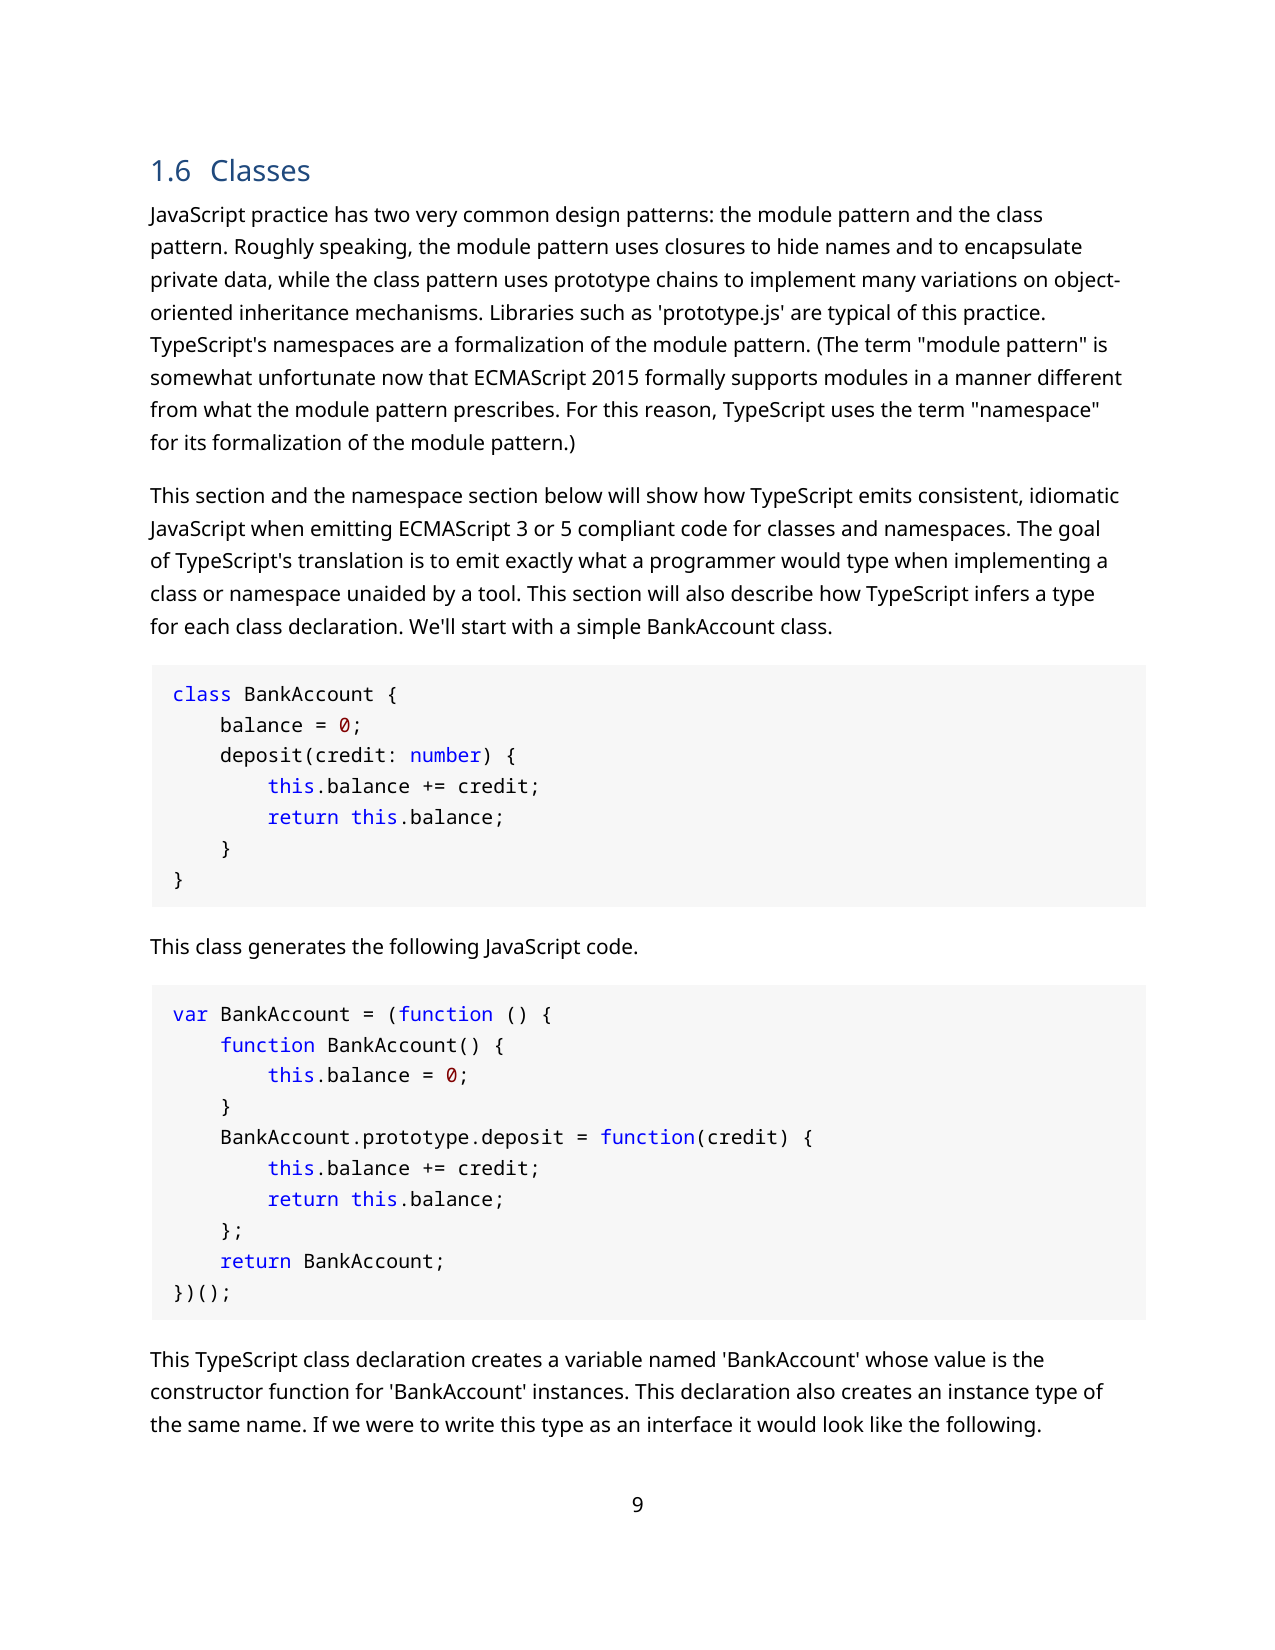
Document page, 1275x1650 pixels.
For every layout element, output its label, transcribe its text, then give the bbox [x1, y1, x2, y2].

text var BankAccount = (function () { function BankAccount() { this.balance = 0; } BankAccount.prototype.deposit = function(credit) { this.balance += credit; return this.balance; }; return BankAccount; })(); [164, 998, 1133, 1307]
subtitle Classes [150, 150, 1125, 190]
text class BankAccount { balance = 0; deposit(credit: number) { this.balance += credit; return this.balance; } } [164, 678, 1133, 894]
text This section and the namespace section below will show how TypeScript emits consistent, idiomatic JavaScript when emitting ECMAScript 3 or 5 compliant code for classes and namespaces. The goal of TypeScript's translation is to emit exactly what a programmer would type when implementing a class or namespace unaided by a tool. This section will also describe how TypeScript infers a type for each class declaration. We'll start with a simple BankAccount class. [150, 481, 1125, 640]
text JavaScript practice has two very common design patterns: the module pattern and the class pattern. Roughly speaking, the module pattern uses closures to hide names and to encapsulate private data, while the class pattern uses prototype chains to implement many variations on object-oriented inheritance mechanisms. Libraries such as 'prototype.js' are typical of this practice. TypeScript's namespaces are a formalization of the module pattern. (The term "module pattern" is somewhat unfortunate now that ECMAScript 2015 formally supports modules in a manner different from what the module pattern prescribes. For this reason, TypeScript uses the term "namespace" for its formalization of the module pattern.) [150, 200, 1125, 456]
text This class generates the following JavaScript code. [150, 932, 1125, 960]
text This TypeScript class declaration creates a variable named 'BankAccount' whose value is the constructor function for 'BankAccount' instances. This declaration also creates an instance type of the same name. If we were to write this type as an interface it would look like the following. [150, 1345, 1125, 1438]
